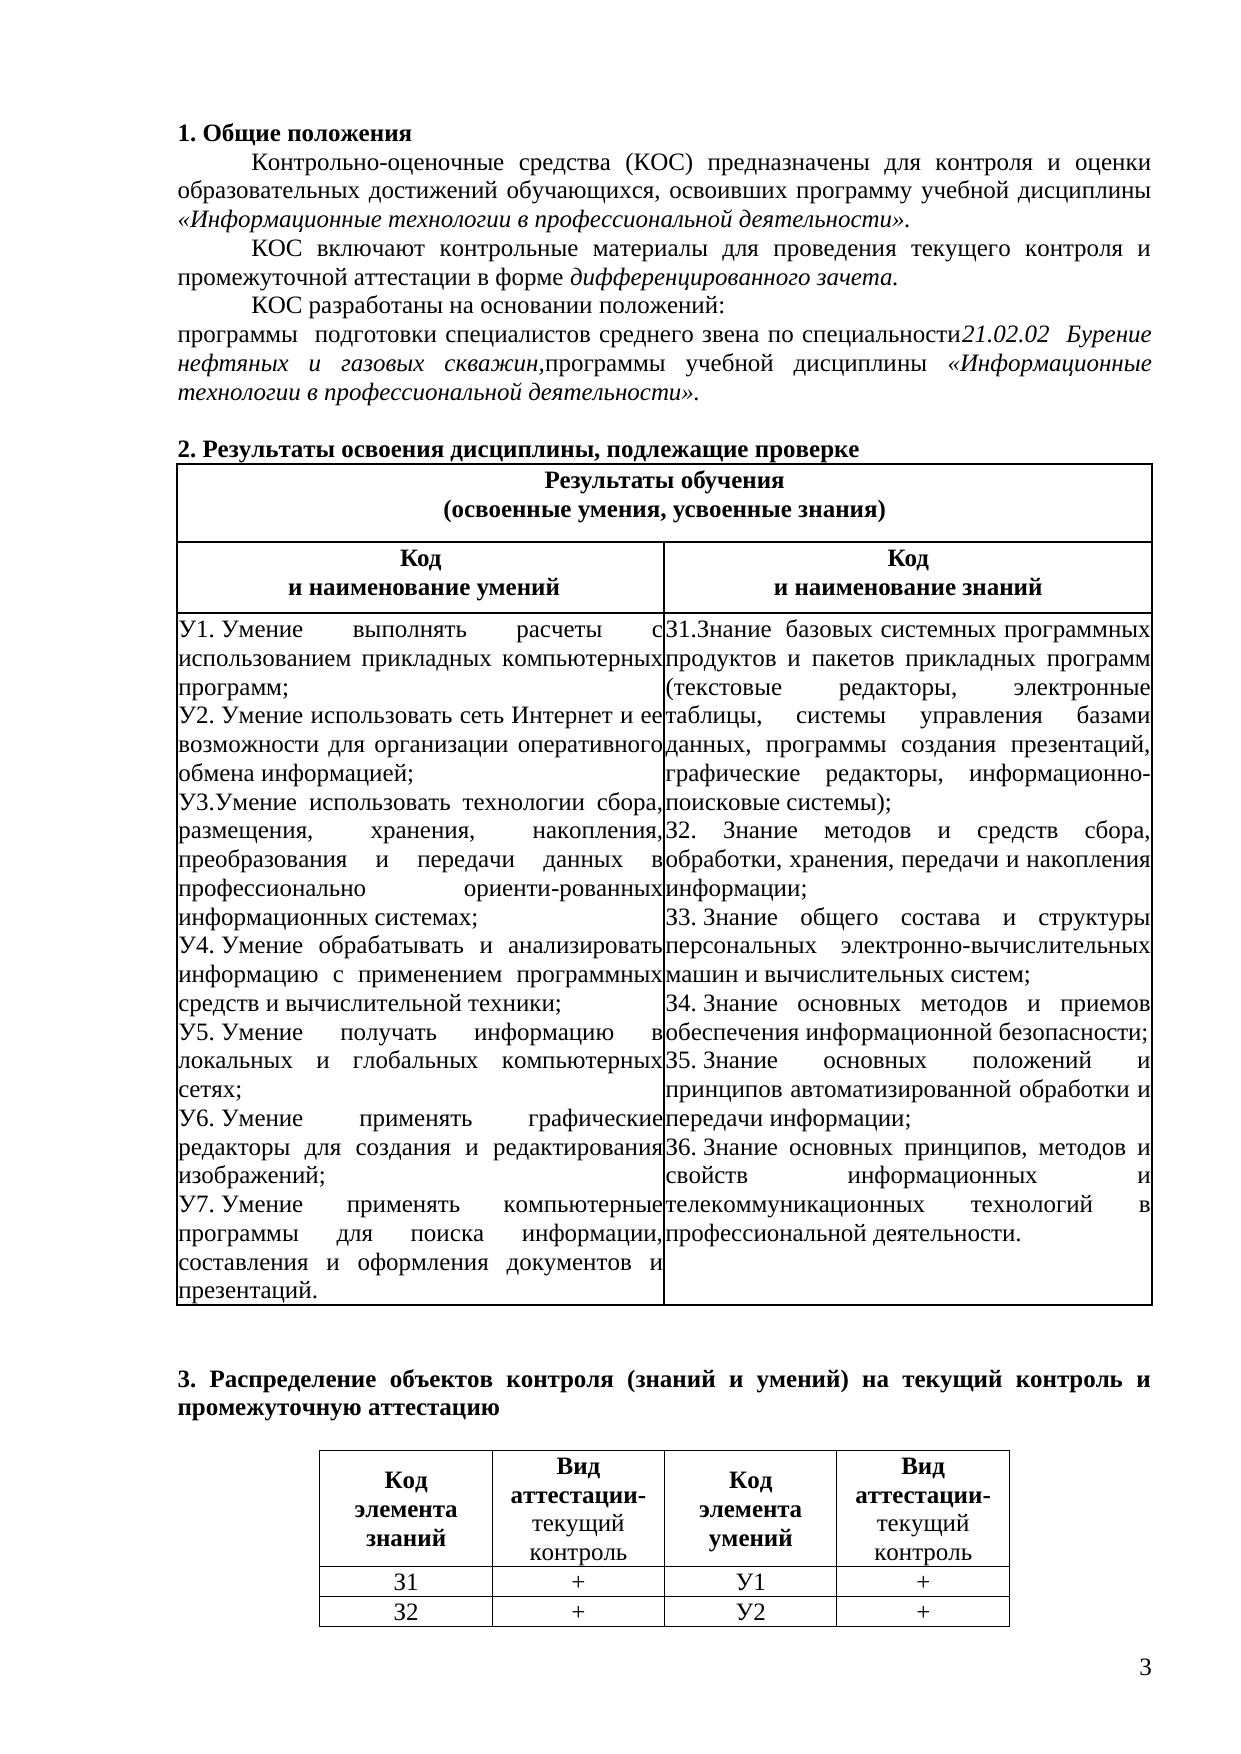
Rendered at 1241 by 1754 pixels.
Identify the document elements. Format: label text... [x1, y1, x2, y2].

table_cell З2 [320, 1597, 492, 1626]
table_cell У1. Умение выполнять расчеты с использованием прикладных компьютерных программ; У2. Умение использовать сеть Интернет и ее возможности для организации оперативного обмена информацией; У3.Умение использовать технологии сбора, размещения, хранения, накопления, преобразования и передачи данных в профессионально ориенти-рованных информационных системах; У4. Умение обрабатывать и анализировать информацию с применением программных средств и вычислительной техники; У5. Умение получать информацию в локальных и глобальных компьютерных сетях; У6. Умение применять графические редакторы для создания и редактирования изображений; У7. Умение применять компьютерные программы для поиска информации, составления и оформления документов и презентаций. [178, 614, 663, 1304]
table_cell + [837, 1597, 1009, 1626]
text 3. Распределение объектов контроля (знаний и умений) на текущий контроль и промежуточную аттестацию [177, 1364, 1152, 1421]
table_cell З1 [320, 1567, 492, 1596]
table_cell У1 [665, 1567, 836, 1596]
table_cell + [493, 1567, 664, 1596]
table_header Код элемента умений [665, 1451, 836, 1566]
text Контрольно-оценочные средства (КОС) предназначены для контроля и оценки образовательных достижений обучающихся, освоивших программу учебной дисциплины «Информационные технологии в профессиональной деятельности». [177, 147, 1152, 233]
table_cell З1.Знание базовых системных программных продуктов и пакетов прикладных программ (текстовые редакторы, электронные таблицы, системы управления базами данных, программы создания презентаций, графические редакторы, информационно-поисковые системы); З2. Знание методов и средств сбора, обработки, хранения, передачи и накопления информации; З3. Знание общего состава и структуры персональных электронно-вычислительных машин и вычислительных систем; З4. Знание основных методов и приемов обеспечения информационной безопасности; З5. Знание основных положений и принципов автоматизированной обработки и передачи информации; З6. Знание основных принципов, методов и свойств информационных и телекоммуникационных технологий в профессиональной деятельности. [665, 614, 1151, 1304]
table_header Код элемента знаний [320, 1451, 492, 1566]
text КОС разработаны на основании положений: [177, 291, 1152, 319]
table_cell Код и наименование умений [178, 543, 663, 612]
table_header Вид аттестации- текущий контроль [493, 1451, 664, 1566]
table_cell У2 [665, 1597, 836, 1626]
table_header Вид аттестации- текущий контроль [837, 1451, 1009, 1566]
table_cell Код и наименование знаний [665, 543, 1151, 612]
text 1. Общие положения [177, 118, 1152, 147]
table_cell + [837, 1567, 1009, 1596]
text КОС включают контрольные материалы для проведения текущего контроля и промежуточной аттестации в форме дифференцированного зачета. [177, 233, 1152, 291]
table_cell + [493, 1597, 664, 1626]
text программы подготовки специалистов среднего звена по специальности21.02.02 Бурение нефтяных и газовых скважин,программы учебной дисциплины «Информационные технологии в профессиональной деятельности». [177, 319, 1152, 406]
table_header Результаты обучения (освоенные умения, усвоенные знания) [178, 465, 1151, 541]
text 2. Результаты освоения дисциплины, подлежащие проверке [177, 434, 1152, 463]
